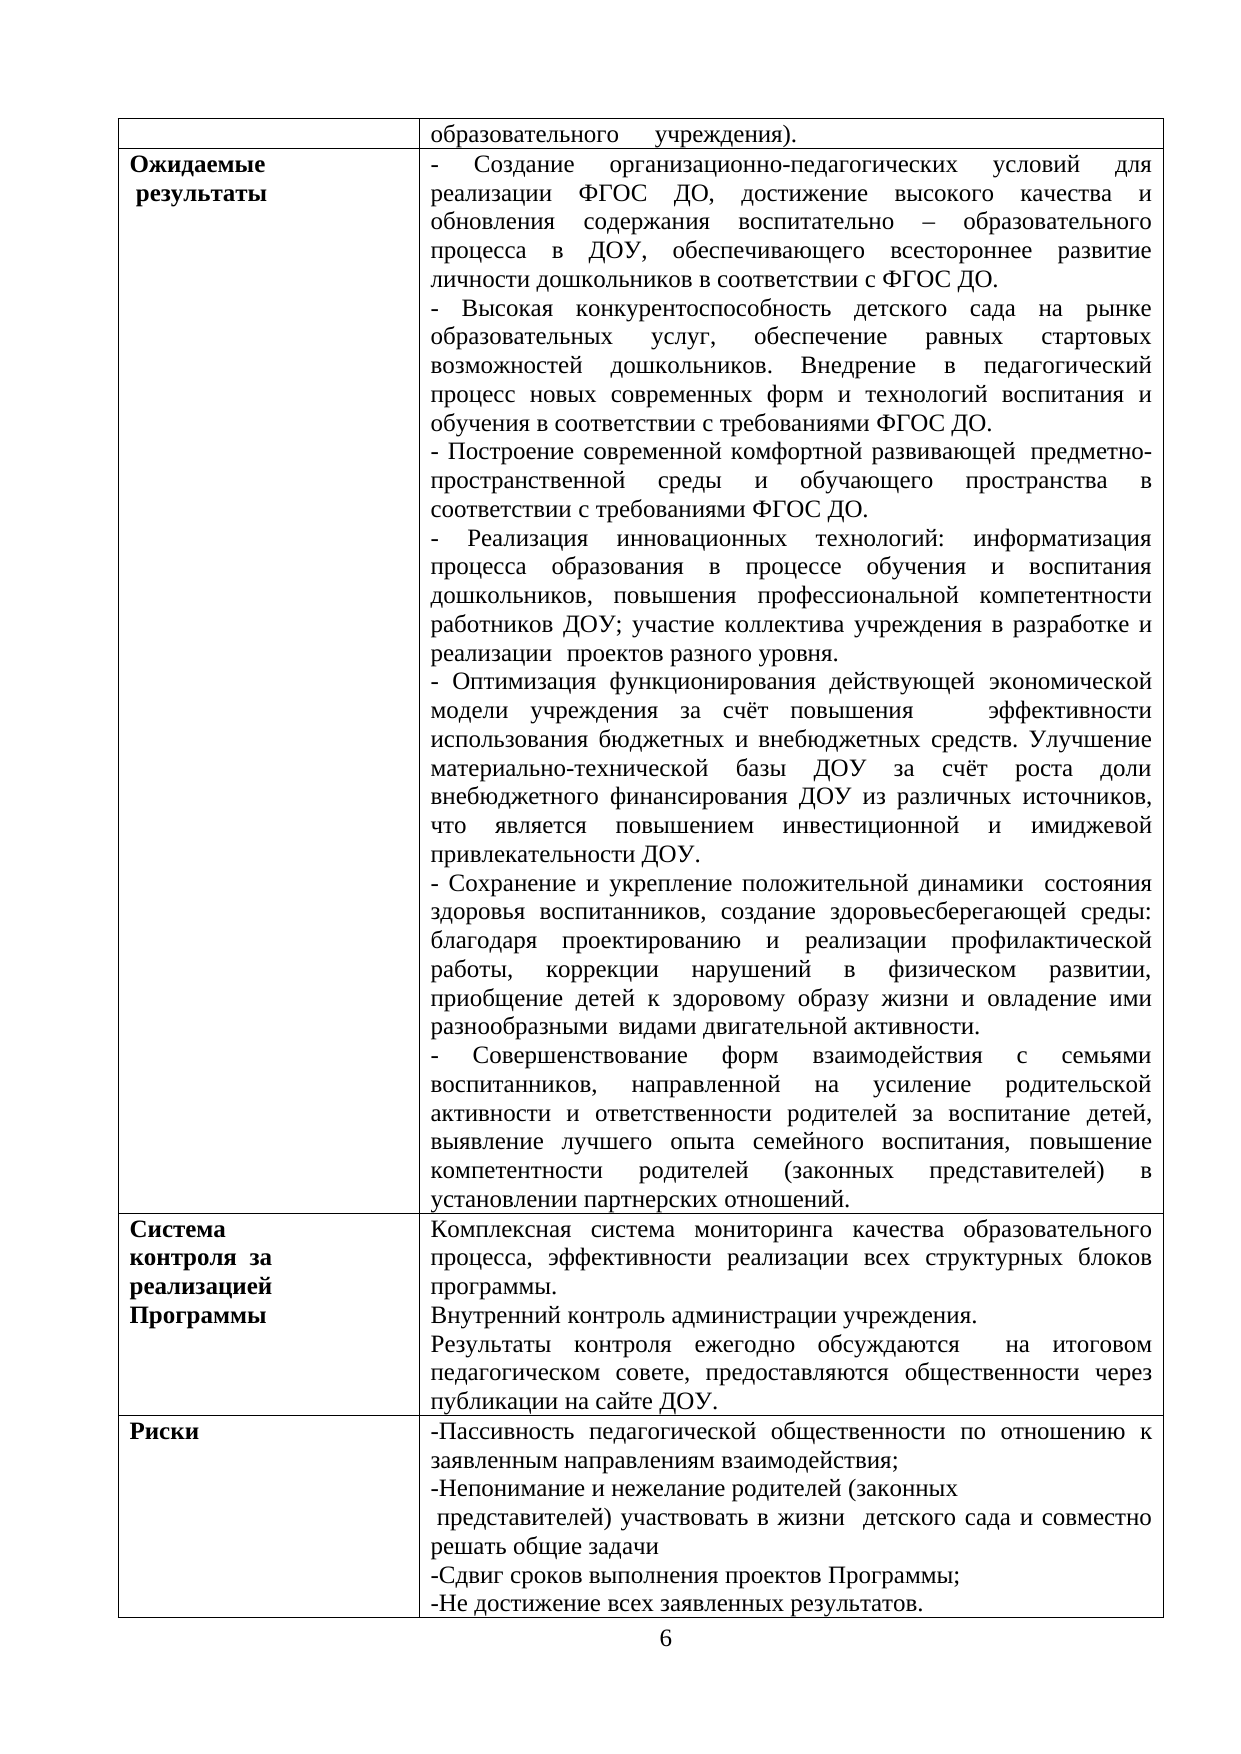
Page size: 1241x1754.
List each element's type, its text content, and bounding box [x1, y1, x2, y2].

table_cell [119, 119, 419, 148]
table_cell Комплексная система мониторинга качества образовательного процесса, эффективности реализации всех структурных блоков программы. Внутренний контроль администрации учреждения. Результаты контроля ежегодно обсуждаются на итоговом педагогическом совете, предоставляются общественности через публикации на сайте ДОУ. [420, 1214, 1163, 1415]
table_cell Система контроля за реализацией Программы [119, 1214, 419, 1415]
table_cell -Пассивность педагогической общественности по отношению к заявленным направлениям взаимодействия; -Непонимание и нежелание родителей (законных представителей) участвовать в жизни детского сада и совместно решать общие задачи -Сдвиг сроков выполнения проектов Программы; -Не достижение всех заявленных результатов. [420, 1416, 1163, 1617]
table_cell Ожидаемые результаты [119, 149, 419, 1213]
table_cell Риски [119, 1416, 419, 1617]
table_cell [420, 119, 1163, 148]
table_cell - Создание организационно-педагогических условий для реализации ФГОС ДО, достижение высокого качества и обновления содержания воспитательно – образовательного процесса в ДОУ, обеспечивающего всестороннее развитие личности дошкольников в соответствии с ФГОС ДО. - Высокая конкурентоспособность детского сада на рынке образовательных услуг, обеспечение равных стартовых возможностей дошкольников. Внедрение в педагогический процесс новых современных форм и технологий воспитания и обучения в соответствии с требованиями ФГОС ДО. - Построение современной комфортной развивающей предметно-пространственной среды и обучающего пространства в соответствии с требованиями ФГОС ДО. - Реализация инновационных технологий: информатизация процесса образования в процессе обучения и воспитания дошкольников, повышения профессиональной компетентности работников ДОУ; участие коллектива учреждения в разработке и реализации проектов разного уровня. - Оптимизация функционирования действующей экономической модели учреждения за счёт повышения эффективности использования бюджетных и внебюджетных средств. Улучшение материально-технической базы ДОУ за счёт роста доли внебюджетного финансирования ДОУ из различных источников, что является повышением инвестиционной и имиджевой привлекательности ДОУ. - Сохранение и укрепление положительной динамики состояния здоровья воспитанников, создание здоровьесберегающей среды: благодаря проектированию и реализации профилактической работы, коррекции нарушений в физическом развитии, приобщение детей к здоровому образу жизни и овладение ими разнообразными видами двигательной активности. - Совершенствование форм взаимодействия с семьями воспитанников, направленной на усиление родительской активности и ответственности родителей за воспитание детей, выявление лучшего опыта семейного воспитания, повышение компетентности родителей (законных представителей) в установлении партнерских отношений. [420, 149, 1163, 1213]
